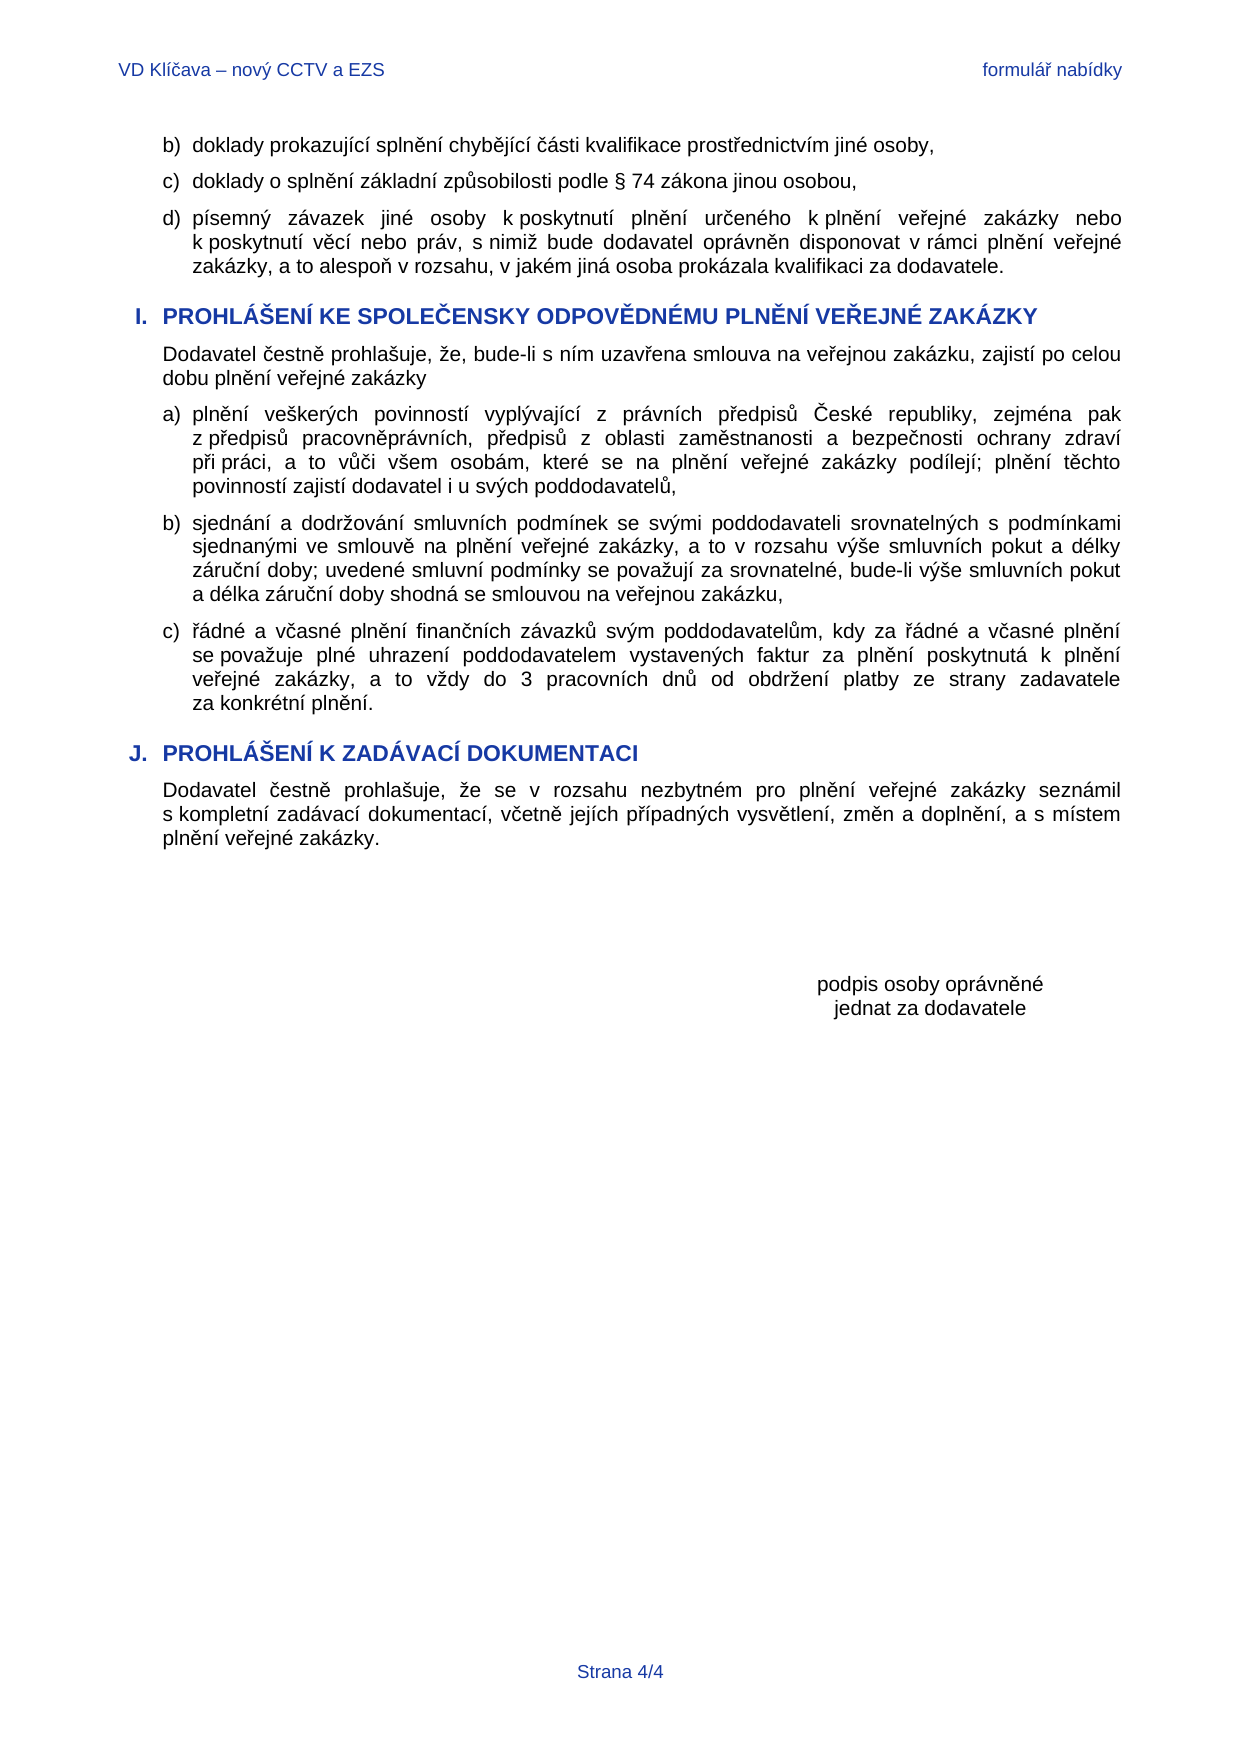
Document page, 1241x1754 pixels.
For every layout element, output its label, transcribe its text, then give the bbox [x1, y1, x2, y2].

text řádné a včasné plnění finančních závazků svým poddodavatelům, kdy za řádné a včasné plnění se považuje plné uhrazení poddodavatelem vystavených faktur za plnění poskytnutá k plnění veřejné zakázky, a to vždy do 3 pracovních dnů od obdržení platby ze strany zadavatele za konkrétní plnění. [162, 619, 1122, 714]
text podpis osoby oprávněné jednat za dodavatele [797, 972, 1063, 1020]
subtitle Prohlášení k zadávací dokumentaci [148, 739, 1122, 766]
text písemný závazek jiné osoby k poskytnutí plnění určeného k plnění veřejné zakázky nebo k poskytnutí věcí nebo práv, s nimiž bude dodavatel oprávněn disponovat v rámci plnění veřejné zakázky, a to alespoň v rozsahu, v jakém jiná osoba prokázala kvalifikaci za dodavatele. [162, 206, 1122, 278]
text Dodavatel čestně prohlašuje, že, bude-li s ním uzavřena smlouva na veřejnou zakázku, zajistí po celou dobu plnění veřejné zakázky [162, 342, 1122, 389]
text sjednání a dodržování smluvních podmínek se svými poddodavateli srovnatelných s podmínkami sjednanými ve smlouvě na plnění veřejné zakázky, a to v rozsahu výše smluvních pokut a délky záruční doby; uvedené smluvní podmínky se považují za srovnatelné, bude-li výše smluvních pokut a délka záruční doby shodná se smlouvou na veřejnou zakázku, [162, 510, 1122, 606]
text Dodavatel čestně prohlašuje, že se v rozsahu nezbytném pro plnění veřejné zakázky seznámil s kompletní zadávací dokumentací, včetně jejích případných vysvětlení, změn a doplnění, a s místem plnění veřejné zakázky. [162, 778, 1122, 850]
text doklady prokazující splnění chybějící části kvalifikace prostřednictvím jiné osoby, [162, 133, 1122, 157]
subtitle Prohlášení ke společensky odpovědnému plnění veřejné zakázky [148, 303, 1122, 329]
text plnění veškerých povinností vyplývající z právních předpisů České republiky, zejména pak z předpisů pracovněprávních, předpisů z oblasti zaměstnanosti a bezpečnosti ochrany zdraví při práci, a to vůči všem osobám, které se na plnění veřejné zakázky podílejí; plnění těchto povinností zajistí dodavatel i u svých poddodavatelů, [162, 402, 1122, 498]
text doklady o splnění základní způsobilosti podle § 74 zákona jinou osobou, [162, 169, 1122, 193]
